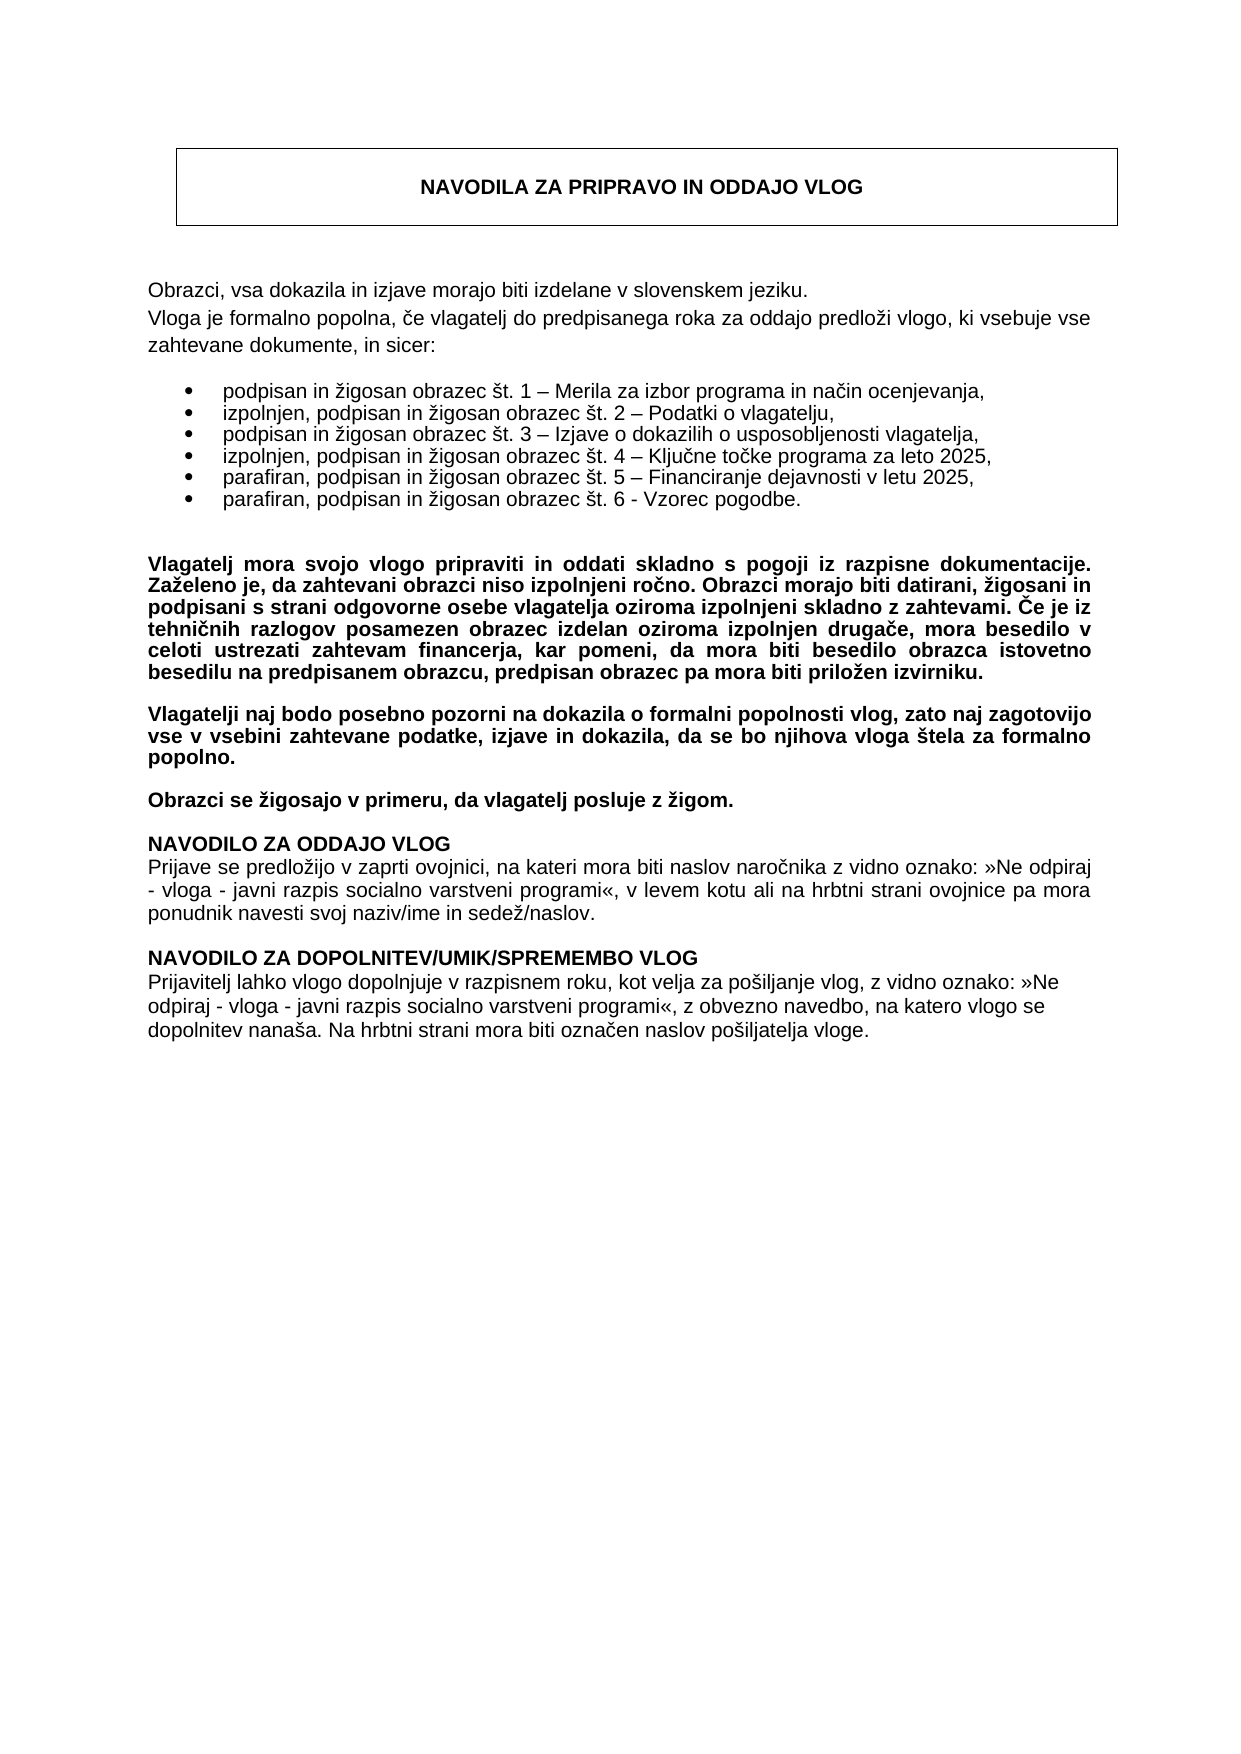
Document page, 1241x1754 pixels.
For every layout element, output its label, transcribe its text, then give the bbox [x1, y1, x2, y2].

text Vlagatelji naj bodo posebno pozorni na dokazila o formalni popolnosti vlog, zato naj zagotovijo vse v vsebini zahtevane podatke, izjave in dokazila, da se bo njihova vloga štela za formalno popolno. [148, 704, 1093, 769]
list izpolnjen, podpisan in žigosan obrazec št. 2 – Podatki o vlagatelju, [185, 403, 1093, 424]
list izpolnjen, podpisan in žigosan obrazec št. 4 – Ključne točke programa za leto 2025, [185, 446, 1093, 467]
text Prijavitelj lahko vlogo dopolnjuje v razpisnem roku, kot velja za pošiljanje vlog, z vidno oznako: »Ne odpiraj - vloga - javni razpis socialno varstveni programi«, z obvezno navedbo, na katero vlogo se dopolnitev nanaša. Na hrbtni strani mora biti označen naslov pošiljatelja vloge. [148, 970, 1093, 1042]
text NAVODILA ZA PRIPRAVO IN ODDAJO VLOG [177, 172, 1117, 199]
text Obrazci se žigosajo v primeru, da vlagatelj posluje z žigom. [148, 790, 1093, 811]
text Prijave se predložijo v zaprti ovojnici, na kateri mora biti naslov naročnika z vidno oznako: »Ne odpiraj - vloga - javni razpis socialno varstveni programi«, v levem kotu ali na hrbtni strani ovojnice pa mora ponudnik navesti svoj naziv/ime in sedež/naslov. [148, 856, 1093, 924]
list parafiran, podpisan in žigosan obrazec št. 5 – Financiranje dejavnosti v letu 2025, [185, 467, 1093, 489]
text Vlagatelj mora svojo vlogo pripraviti in oddati skladno s pogoji iz razpisne dokumentacije. Zaželeno je, da zahtevani obrazci niso izpolnjeni ročno. Obrazci morajo biti datirani, žigosani in podpisani s strani odgovorne osebe vlagatelja oziroma izpolnjeni skladno z zahtevami. Če je iz tehničnih razlogov posamezen obrazec izdelan oziroma izpolnjen drugače, mora besedilo v celoti ustrezati zahtevam financerja, kar pomeni, da mora biti besedilo obrazca istovetno besedilu na predpisanem obrazcu, predpisan obrazec pa mora biti priložen izvirniku. [148, 554, 1093, 683]
text NAVODILO ZA DOPOLNITEV/UMIK/SPREMEMBO VLOG [148, 947, 1093, 970]
list podpisan in žigosan obrazec št. 3 – Izjave o dokazilih o usposobljenosti vlagatelja, [185, 424, 1093, 446]
list parafiran, podpisan in žigosan obrazec št. 6 - Vzorec pogodbe. [185, 489, 1093, 511]
list podpisan in žigosan obrazec št. 1 – Merila za izbor programa in način ocenjevanja, [185, 381, 1093, 403]
text NAVODILO ZA ODDAJO VLOG [148, 832, 1093, 856]
list Obrazci, vsa dokazila in izjave morajo biti izdelane v slovenskem jeziku. [148, 278, 1093, 302]
list Vloga je formalno popolna, če vlagatelj do predpisanega roka za oddajo predloži vlogo, ki vsebuje vse zahtevane dokumente, in sicer: [148, 305, 1093, 357]
